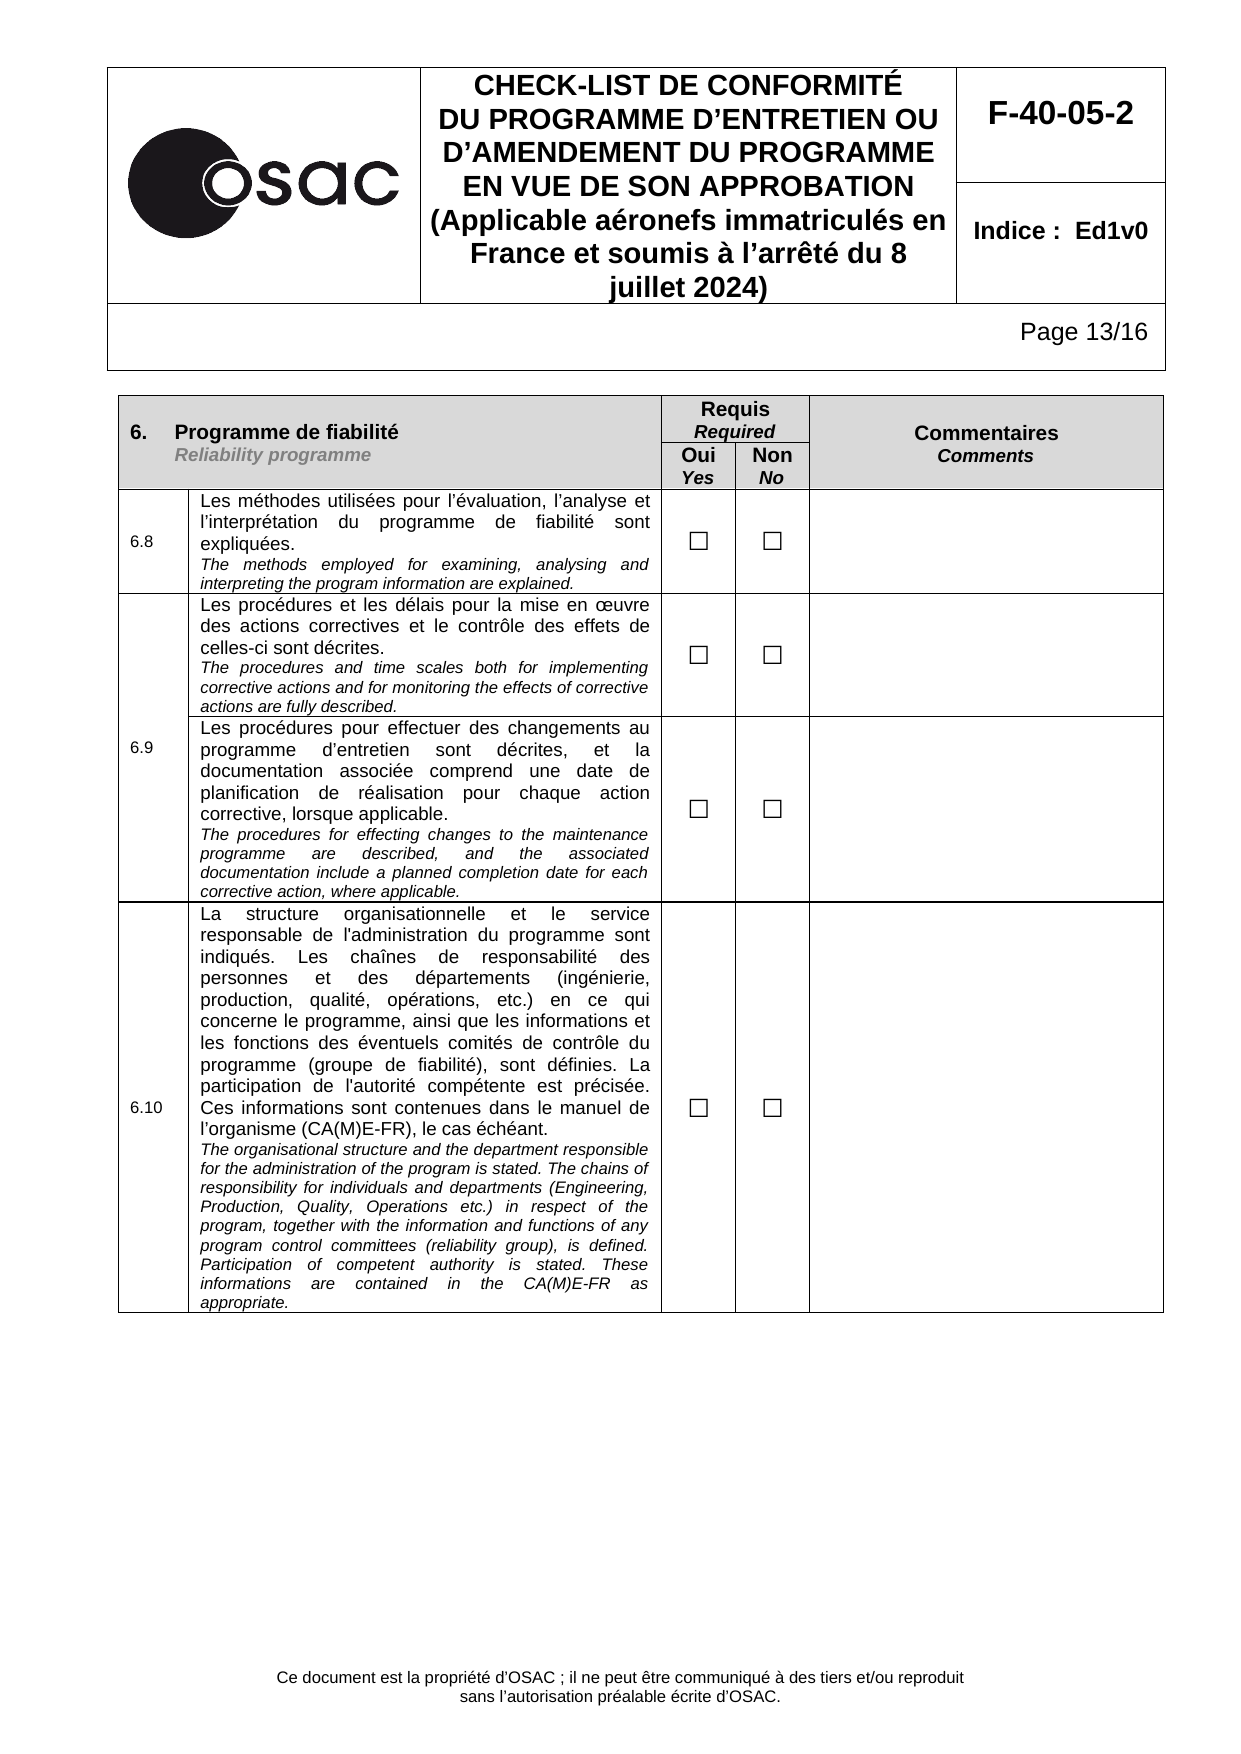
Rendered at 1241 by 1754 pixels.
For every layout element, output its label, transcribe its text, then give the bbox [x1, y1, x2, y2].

table_cell [810, 594, 1163, 716]
table_cell Non No [736, 443, 809, 488]
table_header Requis Required [662, 396, 809, 442]
table_cell Les procédures pour effectuer des changements au programme d’entretien sont décrites, et la documentation associée comprend une date de planification de réalisation pour chaque action corrective, lorsque applicable. The procedures for effecting changes to the maintenance programme are described, and the associated documentation include a planned completion date for each corrective action, where applicable. [189, 717, 661, 901]
table_cell Oui Yes [662, 443, 735, 488]
table_header Programme de fiabilité Reliability programme [119, 396, 661, 488]
table_cell La structure organisationnelle et le service responsable de l'administration du programme sont indiqués. Les chaînes de responsabilité des personnes et des départements (ingénierie, production, qualité, opérations, etc.) en ce qui concerne le programme, ainsi que les informations et les fonctions des éventuels comités de contrôle du programme (groupe de fiabilité), sont définies. La participation de l'autorité compétente est précisée. Ces informations sont contenues dans le manuel de l’organisme (CA(M)E-FR), le cas échéant. The organisational structure and the department responsible for the administration of the program is stated. The chains of responsibility for individuals and departments (Engineering, Production, Quality, Operations etc.) in respect of the program, together with the information and functions of any program control committees (reliability group), is defined. Participation of competent authority is stated. These informations are contained in the CA(M)E-FR as appropriate. [189, 903, 661, 1312]
table_header Commentaires Comments [810, 396, 1163, 488]
table_cell 6.10 [119, 903, 188, 1312]
table_cell [810, 490, 1163, 593]
table_cell [810, 903, 1163, 1312]
table_cell [810, 717, 1163, 901]
table_cell Les procédures et les délais pour la mise en œuvre des actions correctives et le contrôle des effets de celles-ci sont décrites. The procedures and time scales both for implementing corrective actions and for monitoring the effects of corrective actions are fully described. [189, 594, 661, 716]
table_cell Les méthodes utilisées pour l’évaluation, l’analyse et l’interprétation du programme de fiabilité sont expliquées. The methods employed for examining, analysing and interpreting the program information are explained. [189, 490, 661, 593]
table_cell 6.9 [119, 594, 188, 901]
table_cell 6.8 [119, 490, 188, 593]
picture [122, 120, 406, 246]
